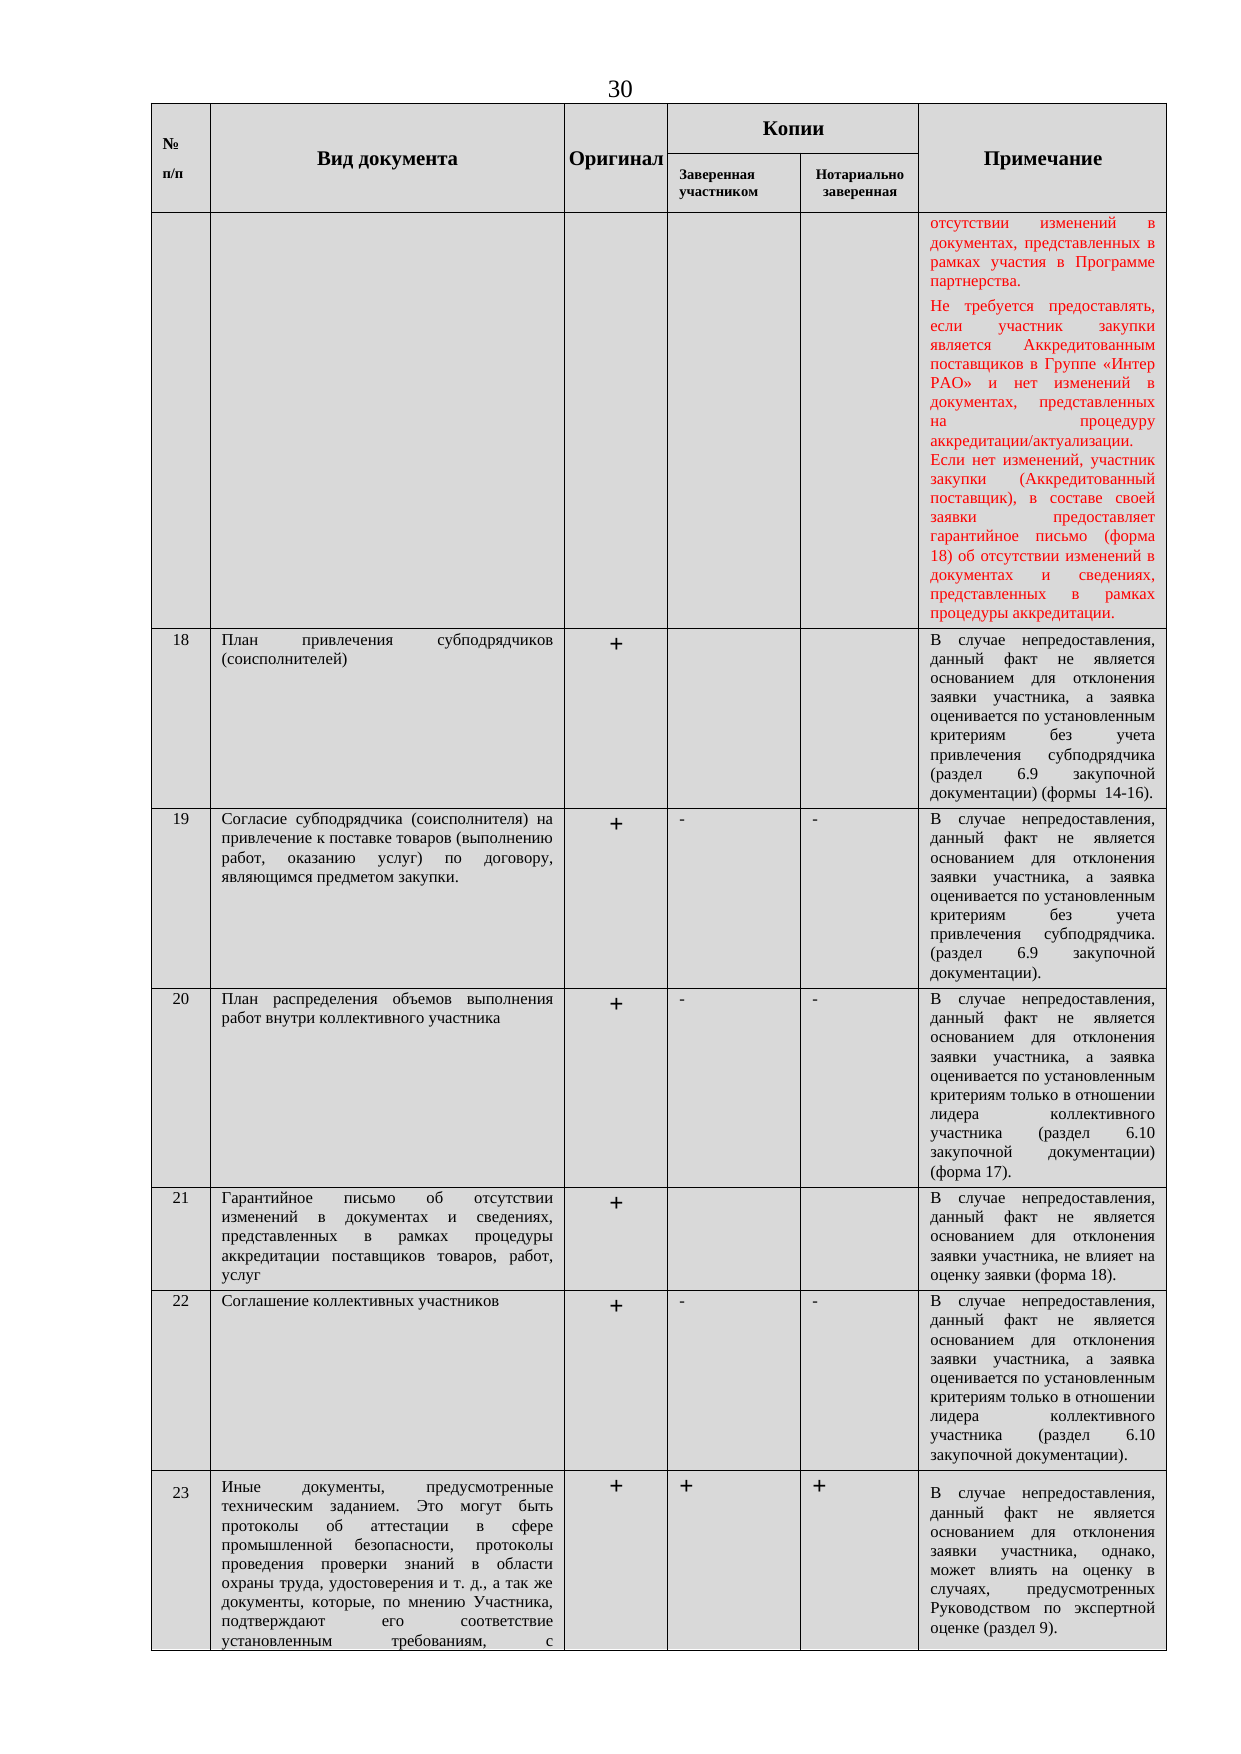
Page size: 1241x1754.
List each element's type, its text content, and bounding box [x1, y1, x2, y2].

table_cell 18 [152, 629, 210, 808]
table_cell - [668, 809, 800, 988]
table_cell В случае непредоставления, данный факт не является основанием для отклонения заявки участника, а заявка оценивается по установленным критериям без учета привлечения субподрядчика. (раздел 6.9 закупочной документации). [919, 809, 1166, 988]
table_cell - [801, 809, 918, 988]
table_cell [668, 1188, 800, 1290]
table_cell - [668, 989, 800, 1187]
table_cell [919, 1471, 1166, 1649]
table_cell + [565, 1291, 667, 1470]
table_header Примечание [919, 104, 1166, 212]
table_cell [211, 1471, 564, 1649]
table_cell В случае непредоставления, данный факт не является основанием для отклонения заявки участника, не влияет на оценку заявки (форма 18). [919, 1188, 1166, 1290]
table_cell Согласие субподрядчика (соисполнителя) на привлечение к поставке товаров (выполнению работ, оказанию услуг) по договору, являющимся предметом закупки. [211, 809, 564, 988]
table_cell Заверенная участником [668, 154, 800, 212]
table_cell 20 [152, 989, 210, 1187]
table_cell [211, 213, 564, 628]
table_cell В случае непредоставления, данный факт не является основанием для отклонения заявки участника, а заявка оценивается по установленным критериям только в отношении лидера коллективного участника (раздел 6.10 закупочной документации). [919, 1291, 1166, 1470]
table_cell + [668, 1471, 800, 1649]
table_cell - [668, 1291, 800, 1470]
table_cell 17 [152, 213, 210, 628]
table_cell + [565, 1471, 667, 1649]
table_cell 22 [152, 1291, 210, 1470]
table_cell _ [801, 213, 918, 628]
table_header № п/п [152, 104, 210, 212]
table_cell 23 [152, 1471, 210, 1649]
table_cell План распределения объемов выполнения работ внутри коллективного участника [211, 989, 564, 1187]
table_cell В случае непредоставления, данный факт не является основанием для отклонения заявки участника, а заявка оценивается по установленным критериям без учета привлечения субподрядчика (раздел 6.9 закупочной документации) (формы 14-16). [919, 629, 1166, 808]
table_cell [801, 1188, 918, 1290]
table_header Вид документа [211, 104, 564, 212]
table_cell Гарантийное письмо об отсутствии изменений в документах и сведениях, представленных в рамках процедуры аккредитации поставщиков товаров, работ, услуг [211, 1188, 564, 1290]
table_header Оригинал [565, 104, 667, 212]
table_cell План привлечения субподрядчиков (соисполнителей) [211, 629, 564, 808]
table_cell + [565, 213, 667, 628]
table_header Копии [668, 104, 918, 153]
table_cell Соглашение коллективных участников [211, 1291, 564, 1470]
table_cell + [801, 1471, 918, 1649]
table_cell 21 [152, 1188, 210, 1290]
table_cell - [801, 989, 918, 1187]
table_cell [801, 629, 918, 808]
table_cell Нотариально заверенная [801, 154, 918, 212]
table_cell [668, 629, 800, 808]
table_cell 19 [152, 809, 210, 988]
table_cell + [565, 629, 667, 808]
table_cell + [565, 809, 667, 988]
table_cell + [565, 1188, 667, 1290]
table_cell - [801, 1291, 918, 1470]
table_cell _ [668, 213, 800, 628]
table_cell В случае непредоставления, данный факт не является основанием для отклонения заявки участника, а заявка оценивается по установленным критериям только в отношении лидера коллективного участника (раздел 6.10 закупочной документации)(форма 17). [919, 989, 1166, 1187]
table_cell + [565, 989, 667, 1187]
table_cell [919, 213, 1166, 628]
